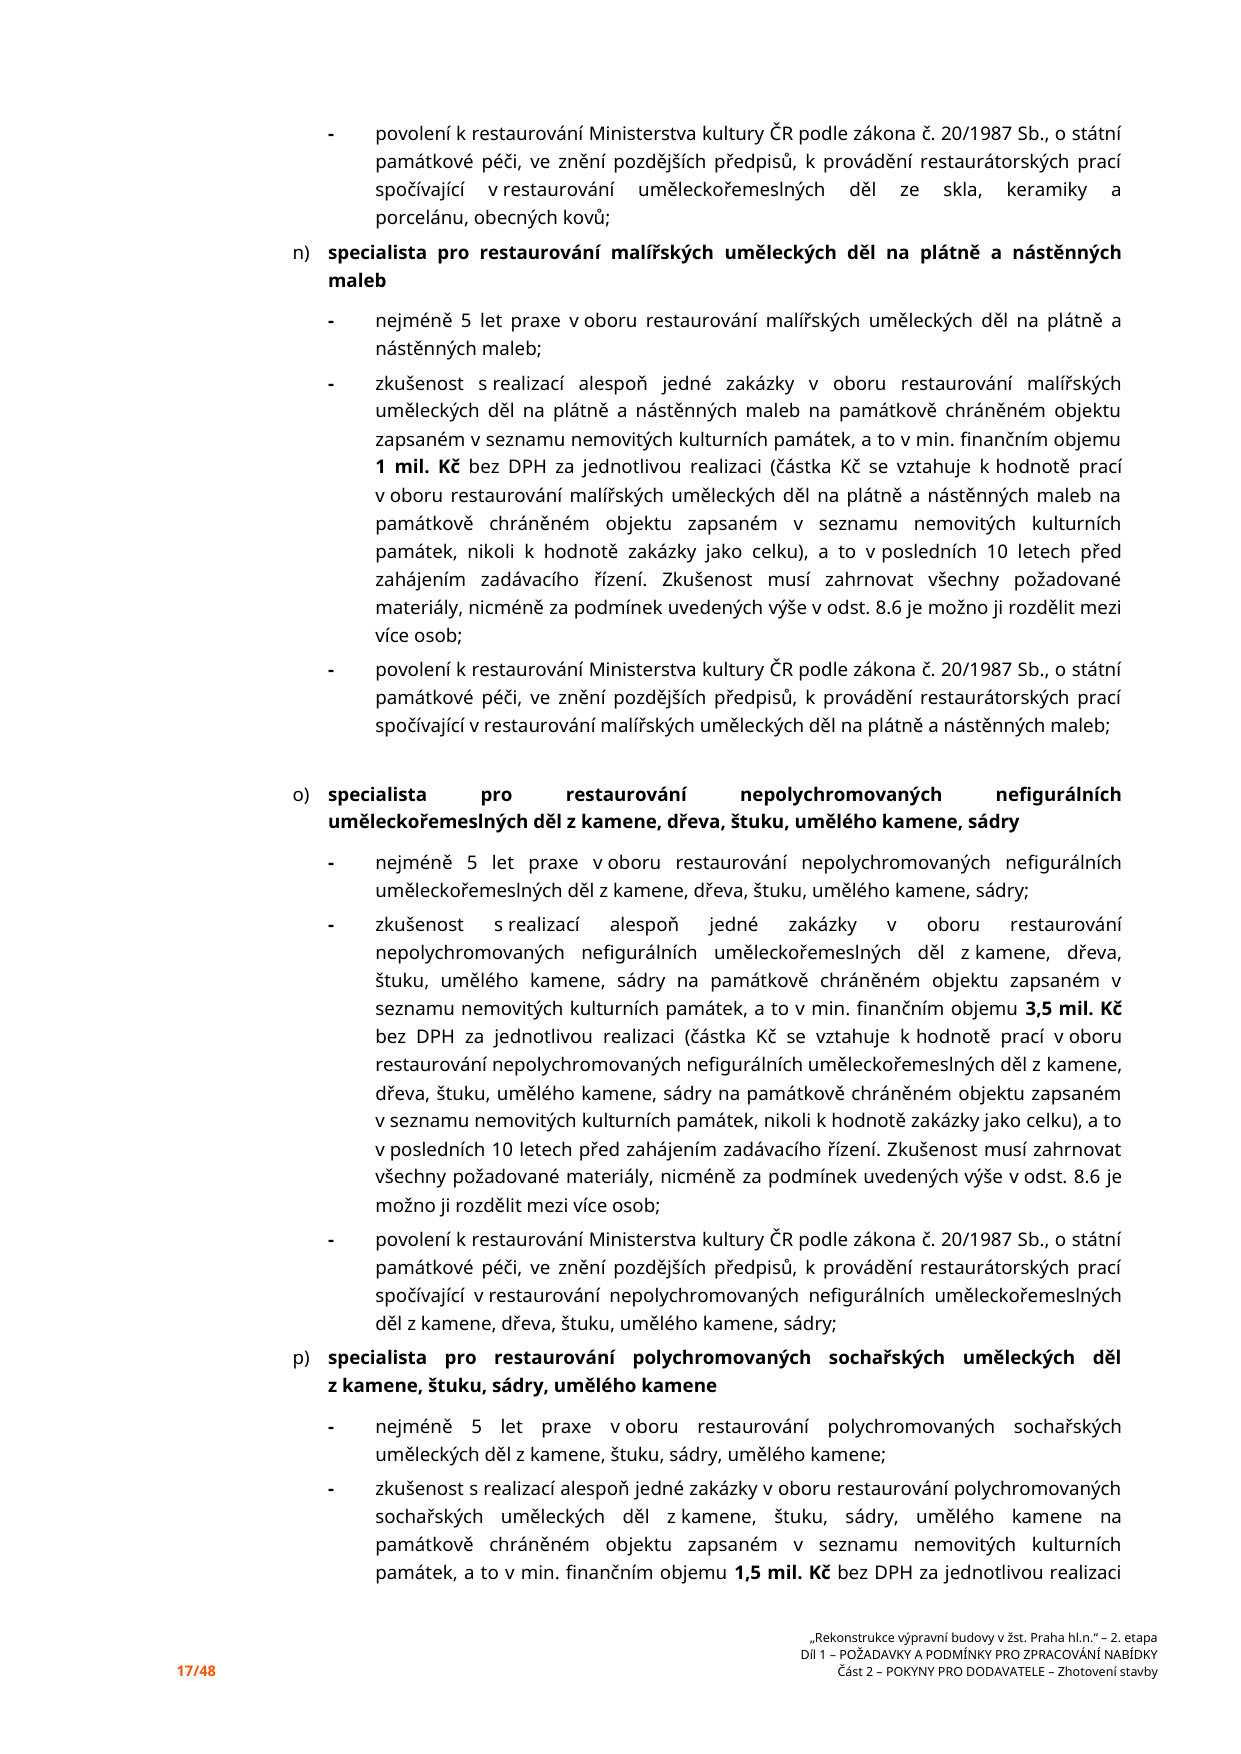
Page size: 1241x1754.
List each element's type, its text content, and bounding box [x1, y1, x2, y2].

list povolení k restaurování Ministerstva kultury ČR podle zákona č. 20/1987 Sb., o státní památkové péči, ve znění pozdějších předpisů, k provádění restaurátorských prací spočívající v restaurování nepolychromovaných nefigurálních uměleckořemeslných děl z kamene, dřeva, štuku, umělého kamene, sádry; [328, 1226, 1122, 1336]
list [328, 1475, 1122, 1585]
list povolení k restaurování Ministerstva kultury ČR podle zákona č. 20/1987 Sb., o státní památkové péči, ve znění pozdějších předpisů, k provádění restaurátorských prací spočívající v restaurování malířských uměleckých děl na plátně a nástěnných maleb; [328, 656, 1122, 738]
list specialista pro restaurování malířských uměleckých děl na plátně a nástěnných maleb [292, 239, 1122, 292]
list povolení k restaurování Ministerstva kultury ČR podle zákona č. 20/1987 Sb., o státní památkové péči, ve znění pozdějších předpisů, k provádění restaurátorských prací spočívající v restaurování uměleckořemeslných děl ze skla, keramiky a porcelánu, obecných kovů; [328, 121, 1122, 230]
list nejméně 5 let praxe v oboru restaurování malířských uměleckých děl na plátně a nástěnných maleb; [328, 307, 1122, 361]
list specialista pro restaurování nepolychromovaných nefigurálních uměleckořemeslných děl z kamene, dřeva, štuku, umělého kamene, sádry [292, 781, 1122, 834]
list zkušenost s realizací alespoň jedné zakázky v oboru restaurování malířských uměleckých děl na plátně a nástěnných maleb na památkově chráněném objektu zapsaném v seznamu nemovitých kulturních památek, a to v min. finančním objemu 1 mil. Kč bez DPH za jednotlivou realizaci (částka Kč se vztahuje k hodnotě prací v oboru restaurování malířských uměleckých děl na plátně a nástěnných maleb na památkově chráněném objektu zapsaném v seznamu nemovitých kulturních památek, nikoli k hodnotě zakázky jako celku), a to v posledních 10 letech před zahájením zadávacího řízení. Zkušenost musí zahrnovat všechny požadované materiály, nicméně za podmínek uvedených výše v odst. 8.6 je možno ji rozdělit mezi více osob; [328, 370, 1122, 647]
list nejméně 5 let praxe v oboru restaurování nepolychromovaných nefigurálních uměleckořemeslných děl z kamene, dřeva, štuku, umělého kamene, sádry; [328, 849, 1122, 903]
list zkušenost s realizací alespoň jedné zakázky v oboru restaurování nepolychromovaných nefigurálních uměleckořemeslných děl z kamene, dřeva, štuku, umělého kamene, sádry na památkově chráněném objektu zapsaném v seznamu nemovitých kulturních památek, a to v min. finančním objemu 3,5 mil. Kč bez DPH za jednotlivou realizaci (částka Kč se vztahuje k hodnotě prací v oboru restaurování nepolychromovaných nefigurálních uměleckořemeslných děl z kamene, dřeva, štuku, umělého kamene, sádry na památkově chráněném objektu zapsaném v seznamu nemovitých kulturních památek, nikoli k hodnotě zakázky jako celku), a to v posledních 10 letech před zahájením zadávacího řízení. Zkušenost musí zahrnovat všechny požadované materiály, nicméně za podmínek uvedených výše v odst. 8.6 je možno ji rozdělit mezi více osob; [328, 912, 1122, 1217]
list specialista pro restaurování polychromovaných sochařských uměleckých děl z kamene, štuku, sádry, umělého kamene [292, 1344, 1122, 1398]
list nejméně 5 let praxe v oboru restaurování polychromovaných sochařských uměleckých děl z kamene, štuku, sádry, umělého kamene; [328, 1413, 1122, 1467]
